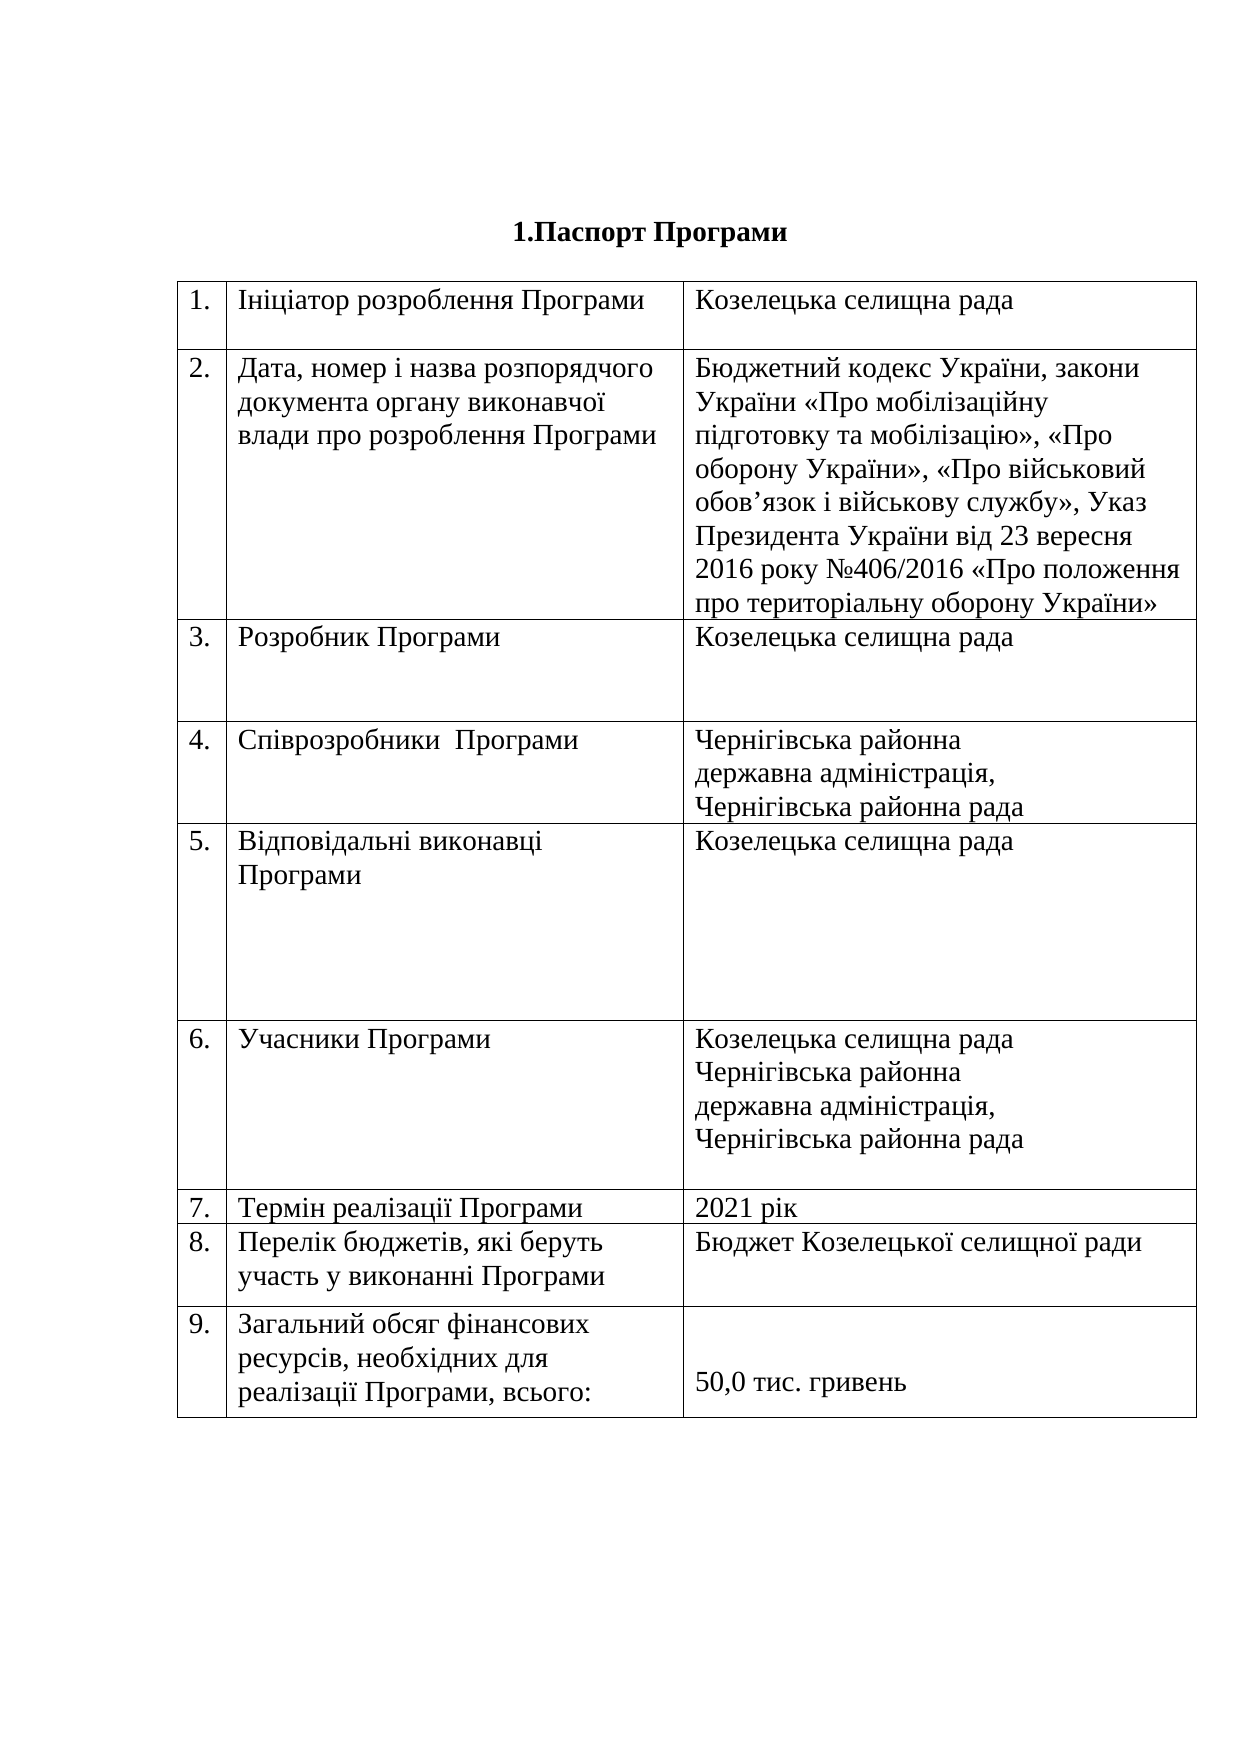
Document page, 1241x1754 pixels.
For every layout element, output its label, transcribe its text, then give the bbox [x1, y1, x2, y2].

table_cell [178, 350, 226, 618]
table_cell Дата, номер і назва розпорядчого документа органу виконавчої влади про розроблення Програми [227, 350, 683, 618]
table_cell Чернігівська районна державна адміністрація, Чернігівська районна рада [684, 722, 1196, 822]
table_cell Козелецька селищна рада Чернігівська районна державна адміністрація, Чернігівська районна рада [684, 1021, 1196, 1189]
table_cell Термін реалізації Програми [227, 1190, 683, 1223]
table_cell Бюджет Козелецької селищної ради [684, 1224, 1196, 1306]
table_cell Бюджетний кодекс України, закони України «Про мобілізаційну підготовку та мобілізацію», «Про оборону України», «Про військовий обов’язок і військову службу», Указ Президента України від 23 вересня 2016 року №406/2016 «Про положення про територіальну оборону України» [684, 350, 1196, 618]
table_cell [178, 1190, 226, 1223]
table_cell [178, 824, 226, 1020]
table_cell Відповідальні виконавці Програми [227, 824, 683, 1020]
table_cell [178, 1021, 226, 1189]
table_cell Перелік бюджетів, які беруть участь у виконанні Програми [227, 1224, 683, 1306]
table_cell [178, 1307, 226, 1417]
table_header [178, 282, 226, 349]
table_cell [178, 1224, 226, 1306]
table_cell Співрозробники Програми [227, 722, 683, 822]
table_cell [178, 620, 226, 721]
table_cell 2021 рік [684, 1190, 1196, 1223]
text 1.Паспорт Програми [177, 214, 1122, 247]
table_cell Загальний обсяг фінансових ресурсів, необхідних для реалізації Програми, всього: [227, 1307, 683, 1417]
table_cell 50,0 тис. гривень [684, 1307, 1196, 1417]
table_cell Козелецька селищна рада [684, 620, 1196, 721]
table_header Ініціатор розроблення Програми [227, 282, 683, 349]
table_cell Учасники Програми [227, 1021, 683, 1189]
table_cell Розробник Програми [227, 620, 683, 721]
table_cell Козелецька селищна рада [684, 824, 1196, 1020]
table_header Козелецька селищна рада [684, 282, 1196, 349]
table_cell [178, 722, 226, 822]
